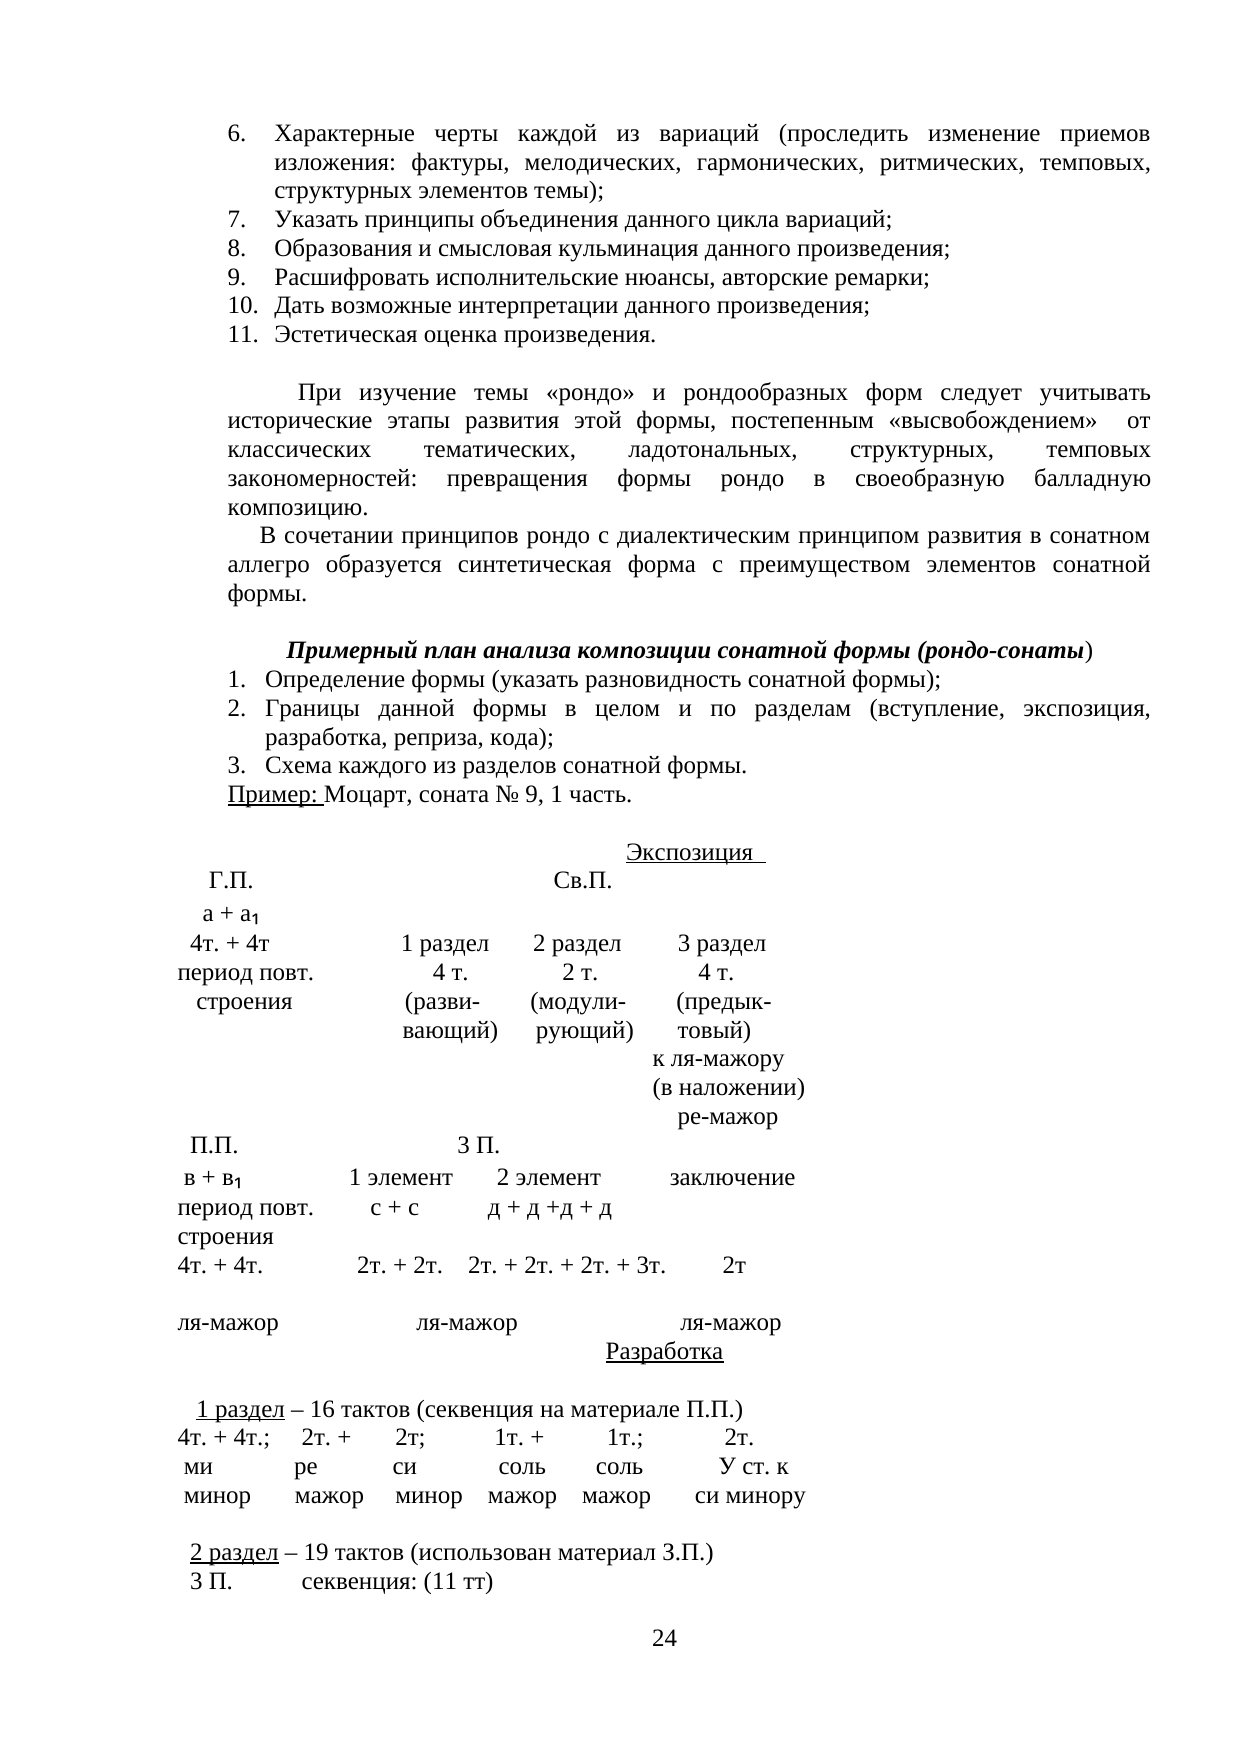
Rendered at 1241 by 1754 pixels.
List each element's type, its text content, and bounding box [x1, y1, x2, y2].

list Схема каждого из разделов сонатной формы. [227, 751, 1152, 779]
text 4т. + 4т. 2т. + 2т. 2т. + 2т. + 2т. + 3т. 2т [177, 1250, 1152, 1279]
text период повт. 4 т. 2 т. 4 т. [177, 957, 1152, 986]
text При изучение темы «рондо» и рондообразных форм следует учитывать исторические этапы развития этой формы, постепенным «высвобождением» от классических тематических, ладотональных, структурных, темповых закономерностей: превращения формы рондо в своеобразную балладную композицию. [227, 377, 1152, 521]
list Указать принципы объединения данного цикла вариаций; [227, 204, 1152, 233]
text 4т. + 4т.; 2т. + 2т; 1т. + 1т.; 2т. [177, 1422, 1152, 1451]
text 1 раздел – 16 тактов (секвенция на материале П.П.) [177, 1394, 1152, 1422]
text П.П. 3 П. [177, 1130, 1152, 1158]
text Разработка [177, 1336, 1152, 1365]
text в + в₁ 1 элемент 2 элемент заключение [177, 1158, 1152, 1192]
text а + а₁ [177, 894, 1152, 928]
text 4т. + 4т 1 раздел 2 раздел 3 раздел [177, 928, 1152, 957]
list Расшифровать исполнительские нюансы, авторские ремарки; [227, 262, 1152, 291]
text ми ре си соль соль У ст. к [177, 1451, 1152, 1480]
list Дать возможные интерпретации данного произведения; [227, 291, 1152, 319]
list Образования и смысловая кульминация данного произведения; [227, 233, 1152, 262]
text 2 раздел – 19 тактов (использован материал З.П.) [177, 1537, 1152, 1566]
text период повт. с + с д + д +д + д [177, 1192, 1152, 1221]
list Определение формы (указать разновидность сонатной формы); [227, 664, 1152, 693]
text 3 П. секвенция: (11 тт) [177, 1566, 1152, 1595]
list Характерные черты каждой из вариаций (проследить изменение приемов изложения: фактуры, мелодических, гармонических, ритмических, темповых, структурных элементов темы); [227, 118, 1152, 204]
text ре-мажор [177, 1101, 1152, 1130]
text (в наложении) [177, 1072, 1152, 1101]
text ля-мажор ля-мажор ля-мажор [177, 1307, 1152, 1336]
text минор мажор минор мажор мажор си минору [177, 1480, 1152, 1509]
text строения (разви- (модули- (предык- [177, 986, 1152, 1015]
text Пример: Моцарт, соната № 9, 1 часть. [227, 779, 1152, 808]
text к ля-мажору [177, 1043, 1152, 1072]
list Границы данной формы в целом и по разделам (вступление, экспозиция, разработка, реприза, кода); [227, 693, 1152, 751]
text вающий) рующий) товый) [177, 1015, 1152, 1043]
text строения [177, 1221, 1152, 1250]
text Примерный план анализа композиции сонатной формы (рондо-сонаты) [227, 636, 1152, 664]
list Эстетическая оценка произведения. [227, 319, 1152, 348]
text В сочетании принципов рондо с диалектическим принципом развития в сонатном аллегро образуется синтетическая форма с преимуществом элементов сонатной формы. [227, 521, 1152, 607]
text Экспозиция [227, 837, 1152, 866]
text Г.П. Св.П. [177, 866, 1152, 894]
